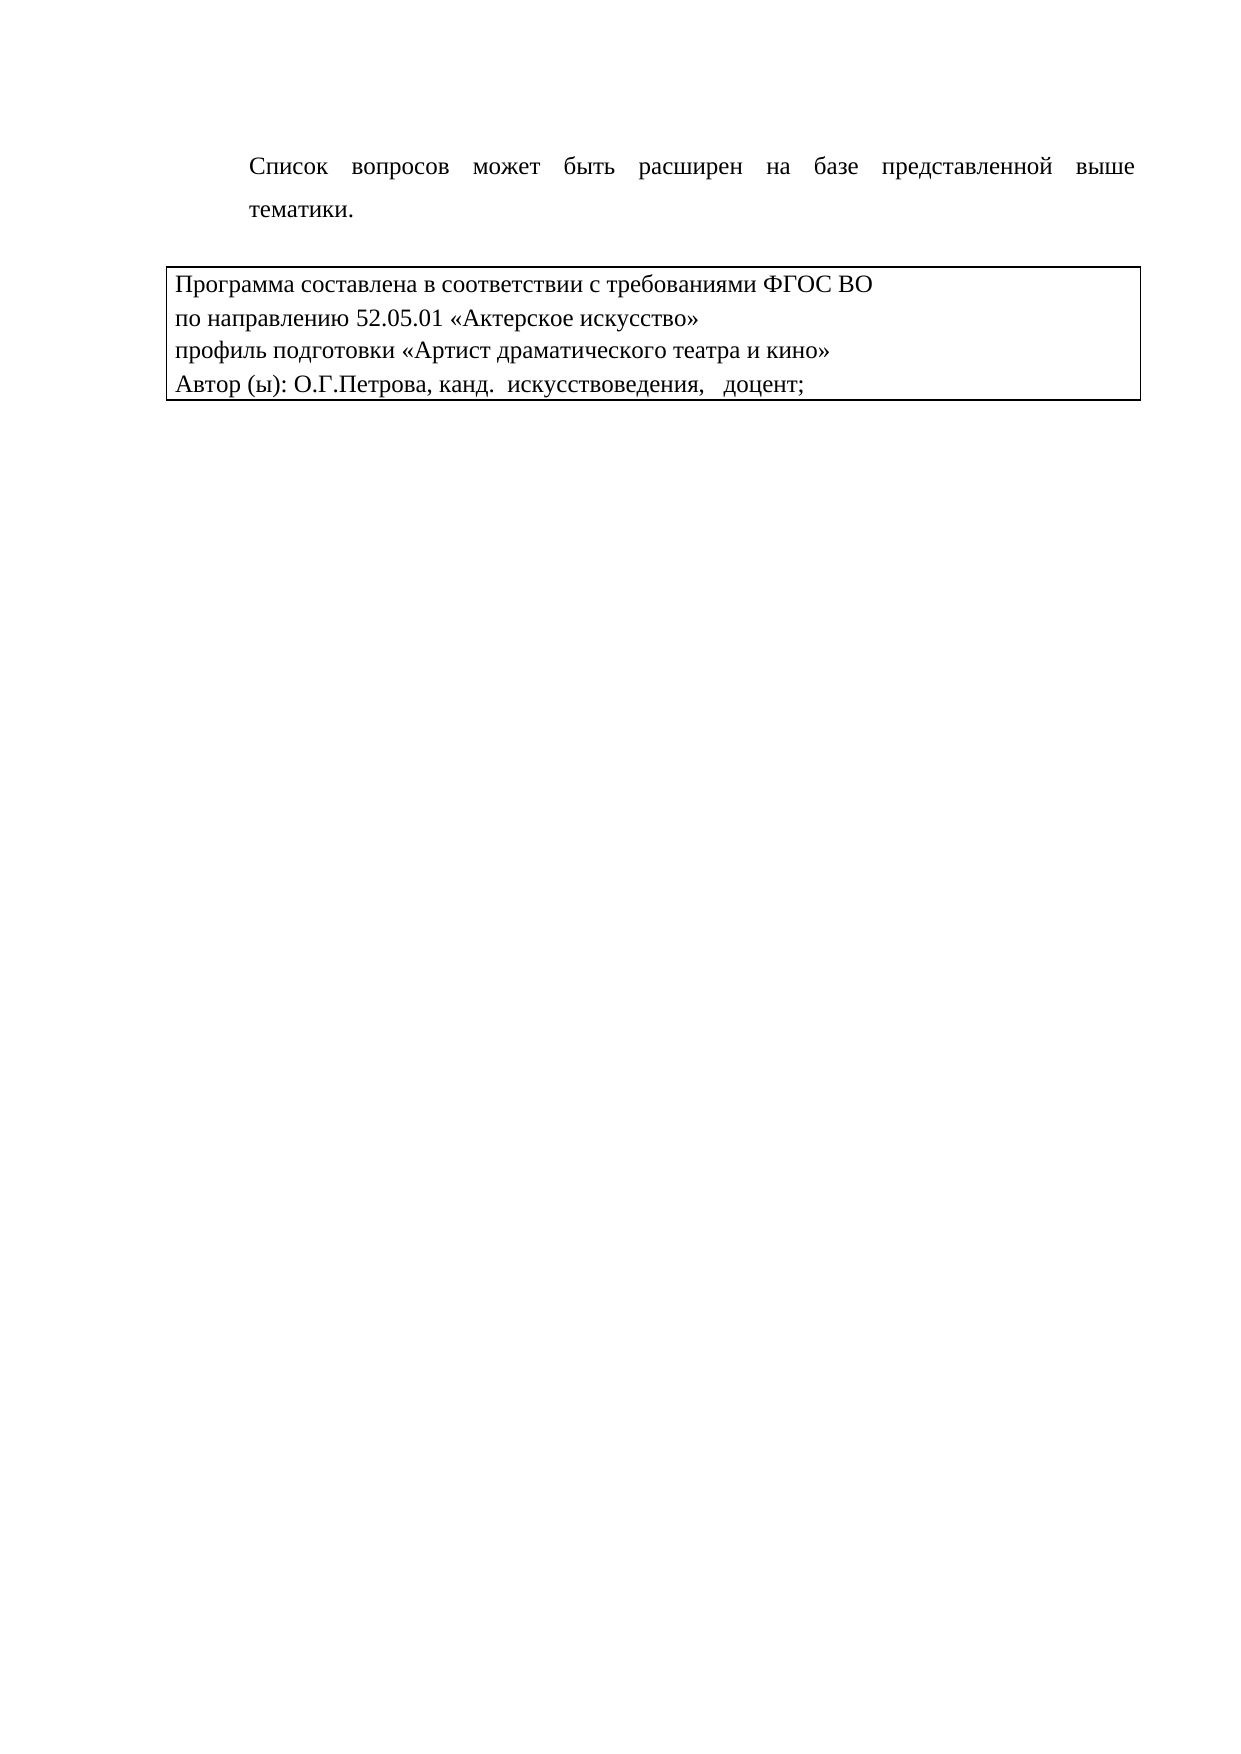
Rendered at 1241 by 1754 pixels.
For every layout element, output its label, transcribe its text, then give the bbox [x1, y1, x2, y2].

text по направлению 52.05.01 «Актерское искусство» [167, 299, 1140, 331]
text Программа составлена в соответствии с требованиями ФГОС ВО [167, 268, 1140, 298]
text Автор (ы): О.Г.Петрова, канд. искусствоведения, доцент; [167, 366, 1140, 399]
text Список вопросов может быть расширен на базе представленной выше тематики. [249, 151, 1136, 223]
text профиль подготовки «Артист драматического театра и кино» [167, 332, 1140, 364]
